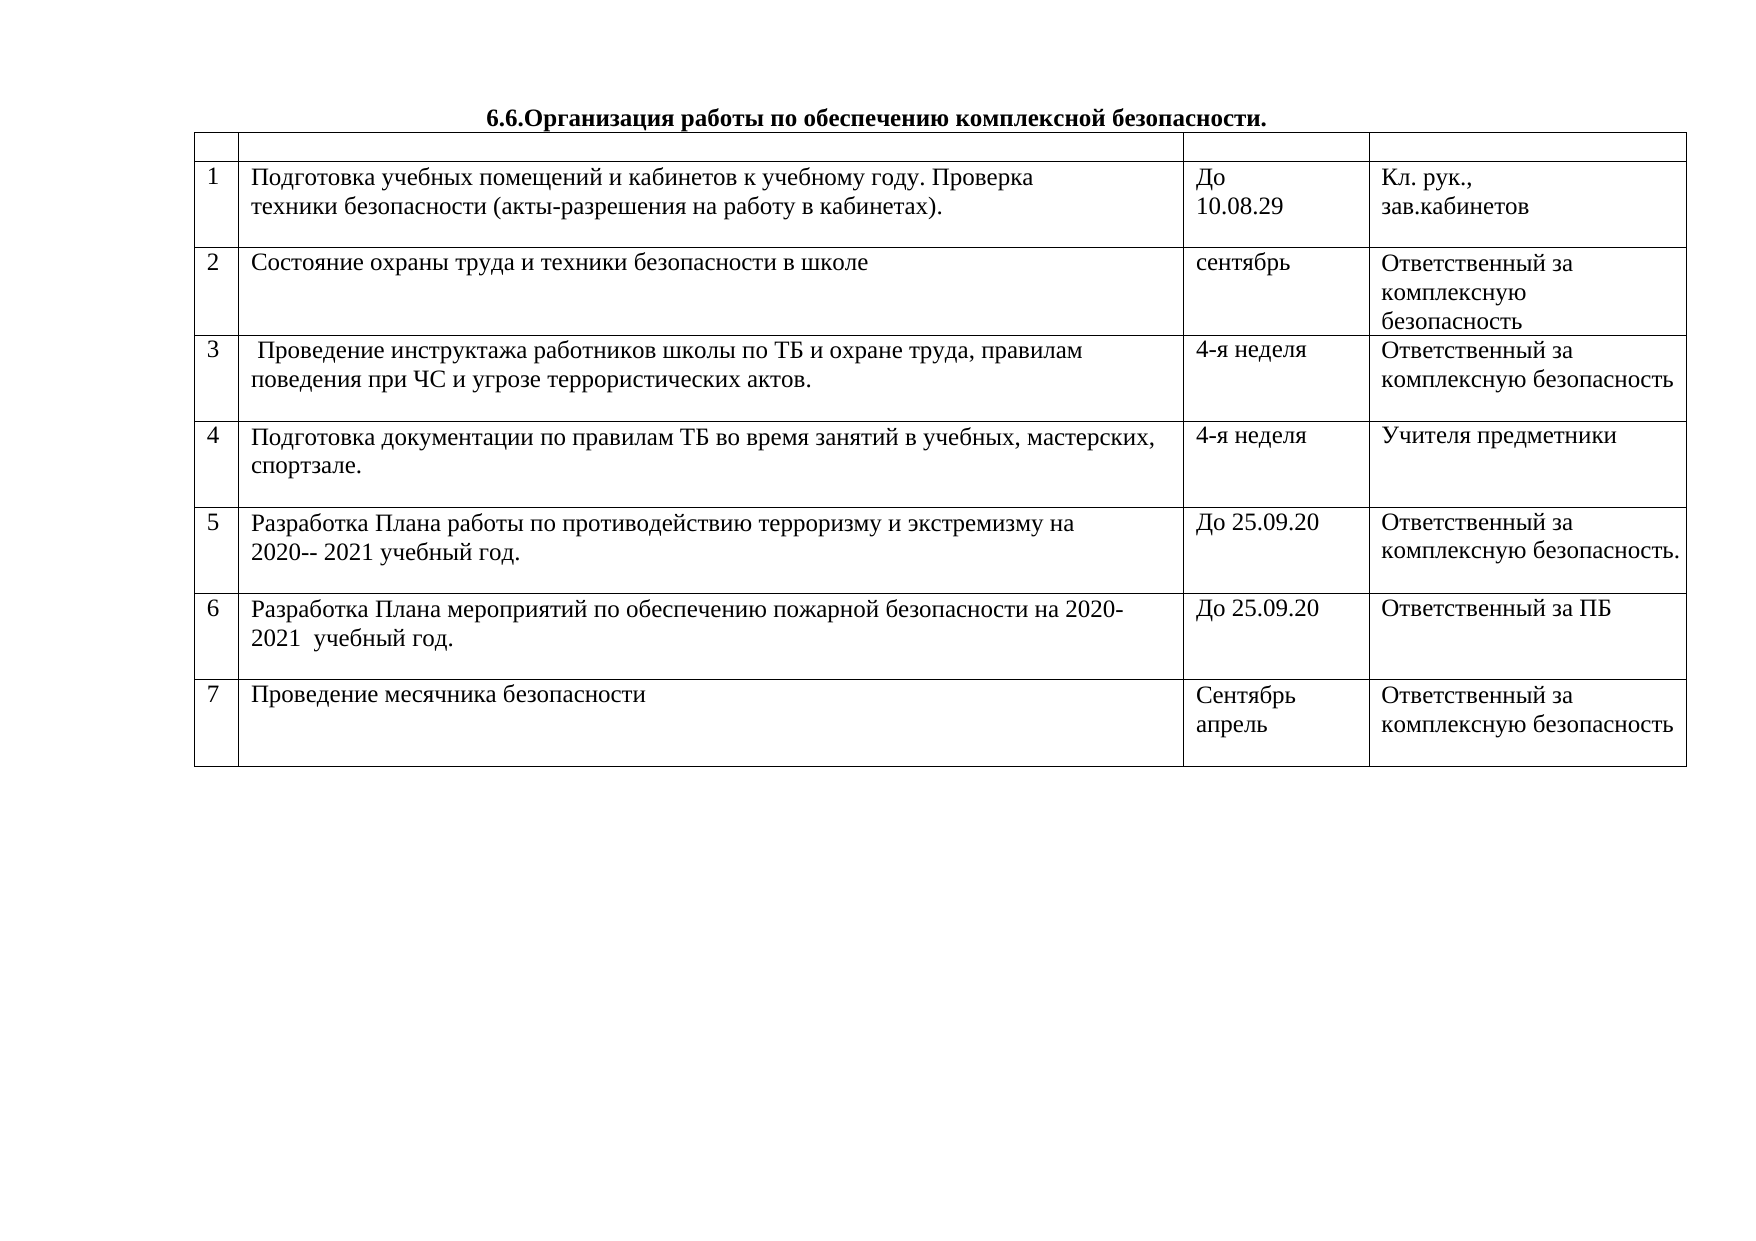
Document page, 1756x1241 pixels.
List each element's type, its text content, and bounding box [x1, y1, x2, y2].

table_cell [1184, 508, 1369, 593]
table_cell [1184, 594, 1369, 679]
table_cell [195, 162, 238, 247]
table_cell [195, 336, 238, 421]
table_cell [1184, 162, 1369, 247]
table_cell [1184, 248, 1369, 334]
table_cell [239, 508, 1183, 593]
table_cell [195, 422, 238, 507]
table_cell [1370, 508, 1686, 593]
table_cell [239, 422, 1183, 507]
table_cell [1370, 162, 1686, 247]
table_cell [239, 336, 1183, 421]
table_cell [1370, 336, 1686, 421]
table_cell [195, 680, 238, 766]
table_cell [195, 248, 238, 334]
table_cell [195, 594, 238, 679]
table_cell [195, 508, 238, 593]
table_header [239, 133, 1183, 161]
text 6.6.Организация работы по обеспечению комплексной безопасности. [46, 103, 1707, 132]
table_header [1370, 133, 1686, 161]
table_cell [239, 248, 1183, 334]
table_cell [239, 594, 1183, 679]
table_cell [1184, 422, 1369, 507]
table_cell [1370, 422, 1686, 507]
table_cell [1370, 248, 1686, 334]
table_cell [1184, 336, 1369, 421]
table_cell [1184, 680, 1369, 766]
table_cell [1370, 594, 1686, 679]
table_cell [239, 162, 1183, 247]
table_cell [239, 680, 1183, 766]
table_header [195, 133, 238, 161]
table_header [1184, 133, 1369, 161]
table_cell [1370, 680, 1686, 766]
